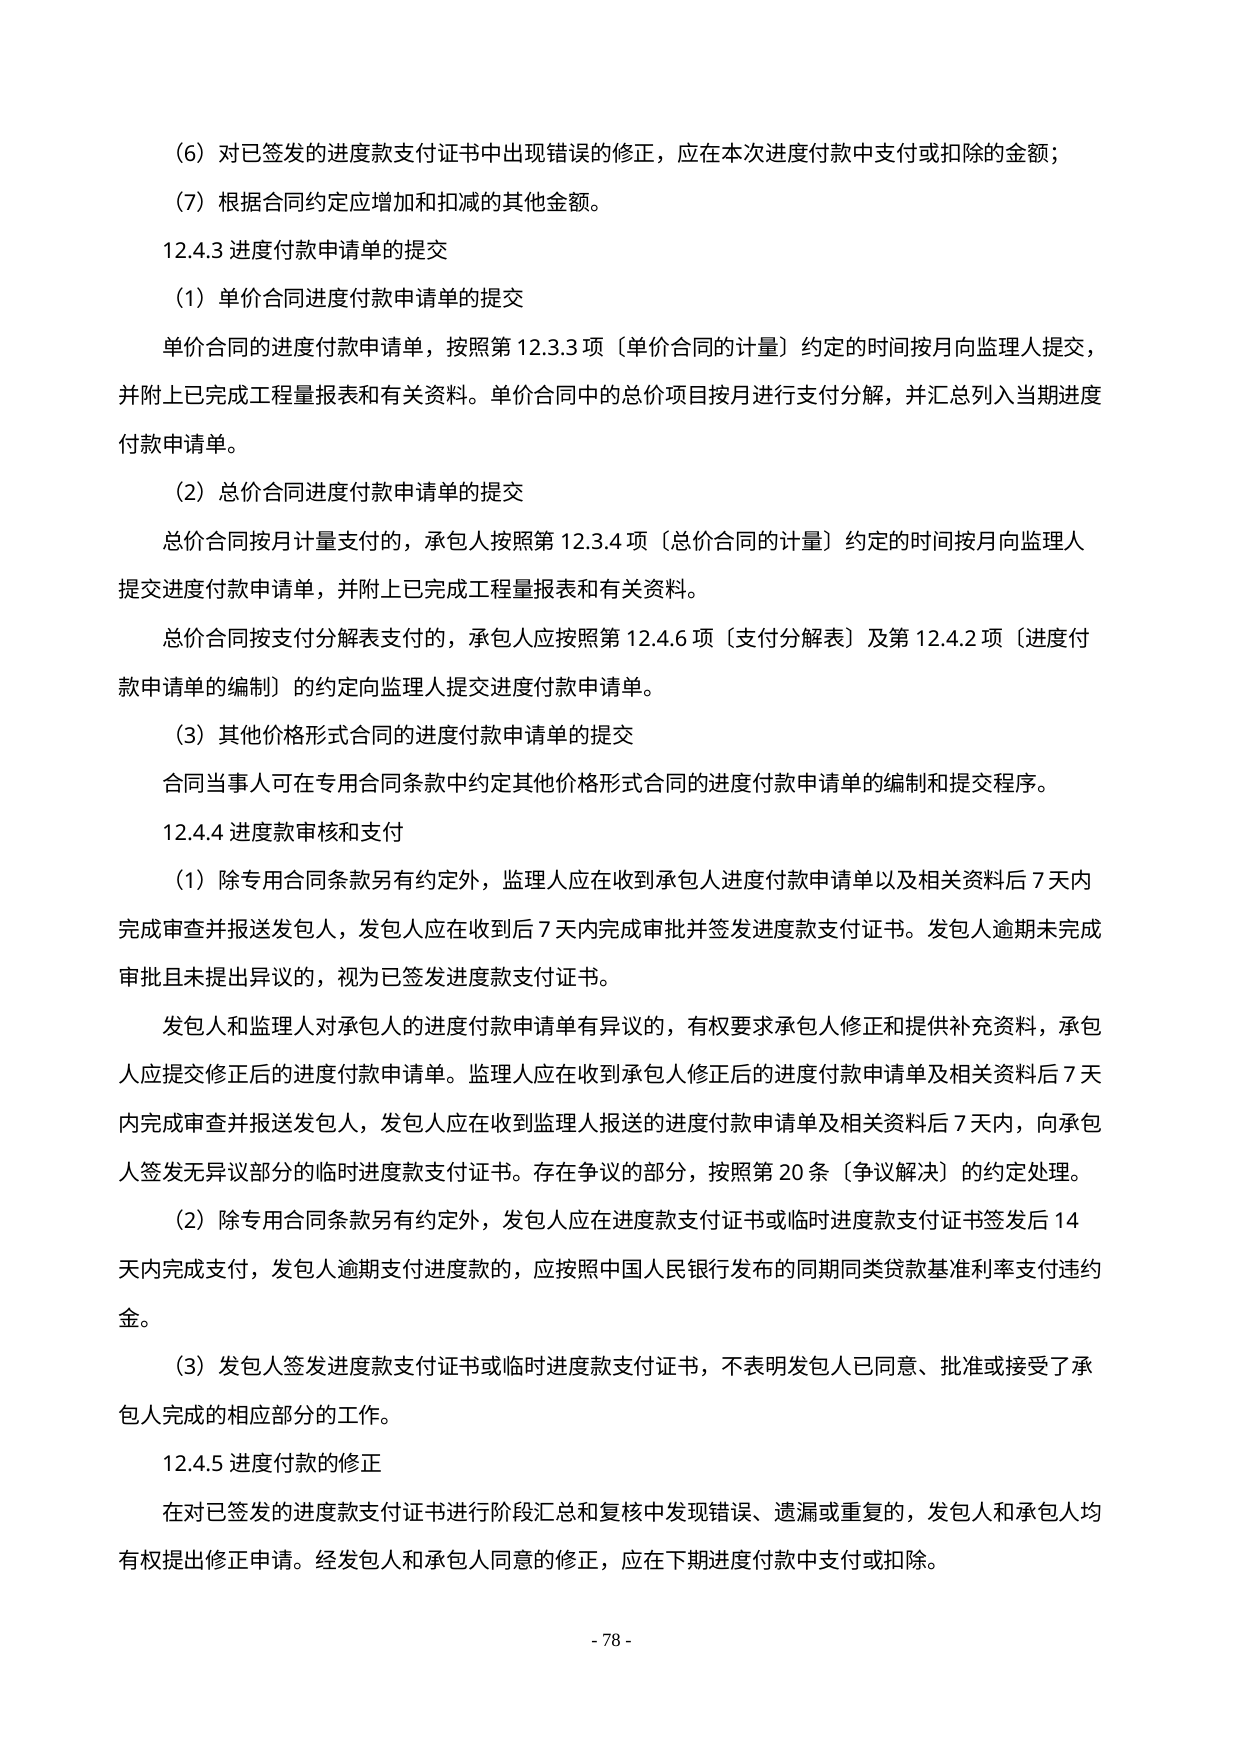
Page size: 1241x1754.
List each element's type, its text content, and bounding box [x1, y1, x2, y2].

text （2）总价合同进度付款申请单的提交 [118, 475, 1104, 507]
text 总价合同按支付分解表支付的，承包人应按照第12.4.6项〔支付分解表〕及第12.4.2项〔进度付款申请单的编制〕的约定向监理人提交进度付款申请单。 [118, 620, 1104, 702]
text 合同当事人可在专用合同条款中约定其他价格形式合同的进度付款申请单的编制和提交程序。 [118, 766, 1104, 798]
text （3）其他价格形式合同的进度付款申请单的提交 [118, 717, 1104, 750]
text 单价合同的进度付款申请单，按照第12.3.3项〔单价合同的计量〕约定的时间按月向监理人提交，并附上已完成工程量报表和有关资料。单价合同中的总价项目按月进行支付分解，并汇总列入当期进度付款申请单。 [118, 329, 1104, 459]
text 在对已签发的进度款支付证书进行阶段汇总和复核中发现错误、遗漏或重复的，发包人和承包人均有权提出修正申请。经发包人和承包人同意的修正，应在下期进度付款中支付或扣除。 [118, 1494, 1104, 1575]
text 12.4.3 进度付款申请单的提交 [118, 232, 1104, 265]
text 12.4.5 进度付款的修正 [118, 1446, 1104, 1478]
text （1）除专用合同条款另有约定外，监理人应在收到承包人进度付款申请单以及相关资料后7天内完成审查并报送发包人，发包人应在收到后7天内完成审批并签发进度款支付证书。发包人逾期未完成审批且未提出异议的，视为已签发进度款支付证书。 [118, 862, 1104, 992]
text （1）单价合同进度付款申请单的提交 [118, 281, 1104, 313]
text （2）除专用合同条款另有约定外，发包人应在进度款支付证书或临时进度款支付证书签发后14天内完成支付，发包人逾期支付进度款的，应按照中国人民银行发布的同期同类贷款基准利率支付违约金。 [118, 1203, 1104, 1333]
text 12.4.4 进度款审核和支付 [118, 814, 1104, 847]
text （7）根据合同约定应增加和扣减的其他金额。 [118, 184, 1104, 217]
text 发包人和监理人对承包人的进度付款申请单有异议的，有权要求承包人修正和提供补充资料，承包人应提交修正后的进度付款申请单。监理人应在收到承包人修正后的进度付款申请单及相关资料后7天内完成审查并报送发包人，发包人应在收到监理人报送的进度付款申请单及相关资料后7天内，向承包人签发无异议部分的临时进度款支付证书。存在争议的部分，按照第20条〔争议解决〕的约定处理。 [118, 1008, 1104, 1187]
text 总价合同按月计量支付的，承包人按照第12.3.4项〔总价合同的计量〕约定的时间按月向监理人提交进度付款申请单，并附上已完成工程量报表和有关资料。 [118, 523, 1104, 604]
text （3）发包人签发进度款支付证书或临时进度款支付证书，不表明发包人已同意、批准或接受了承包人完成的相应部分的工作。 [118, 1349, 1104, 1430]
text （6）对已签发的进度款支付证书中出现错误的修正，应在本次进度付款中支付或扣除的金额； [118, 136, 1104, 168]
